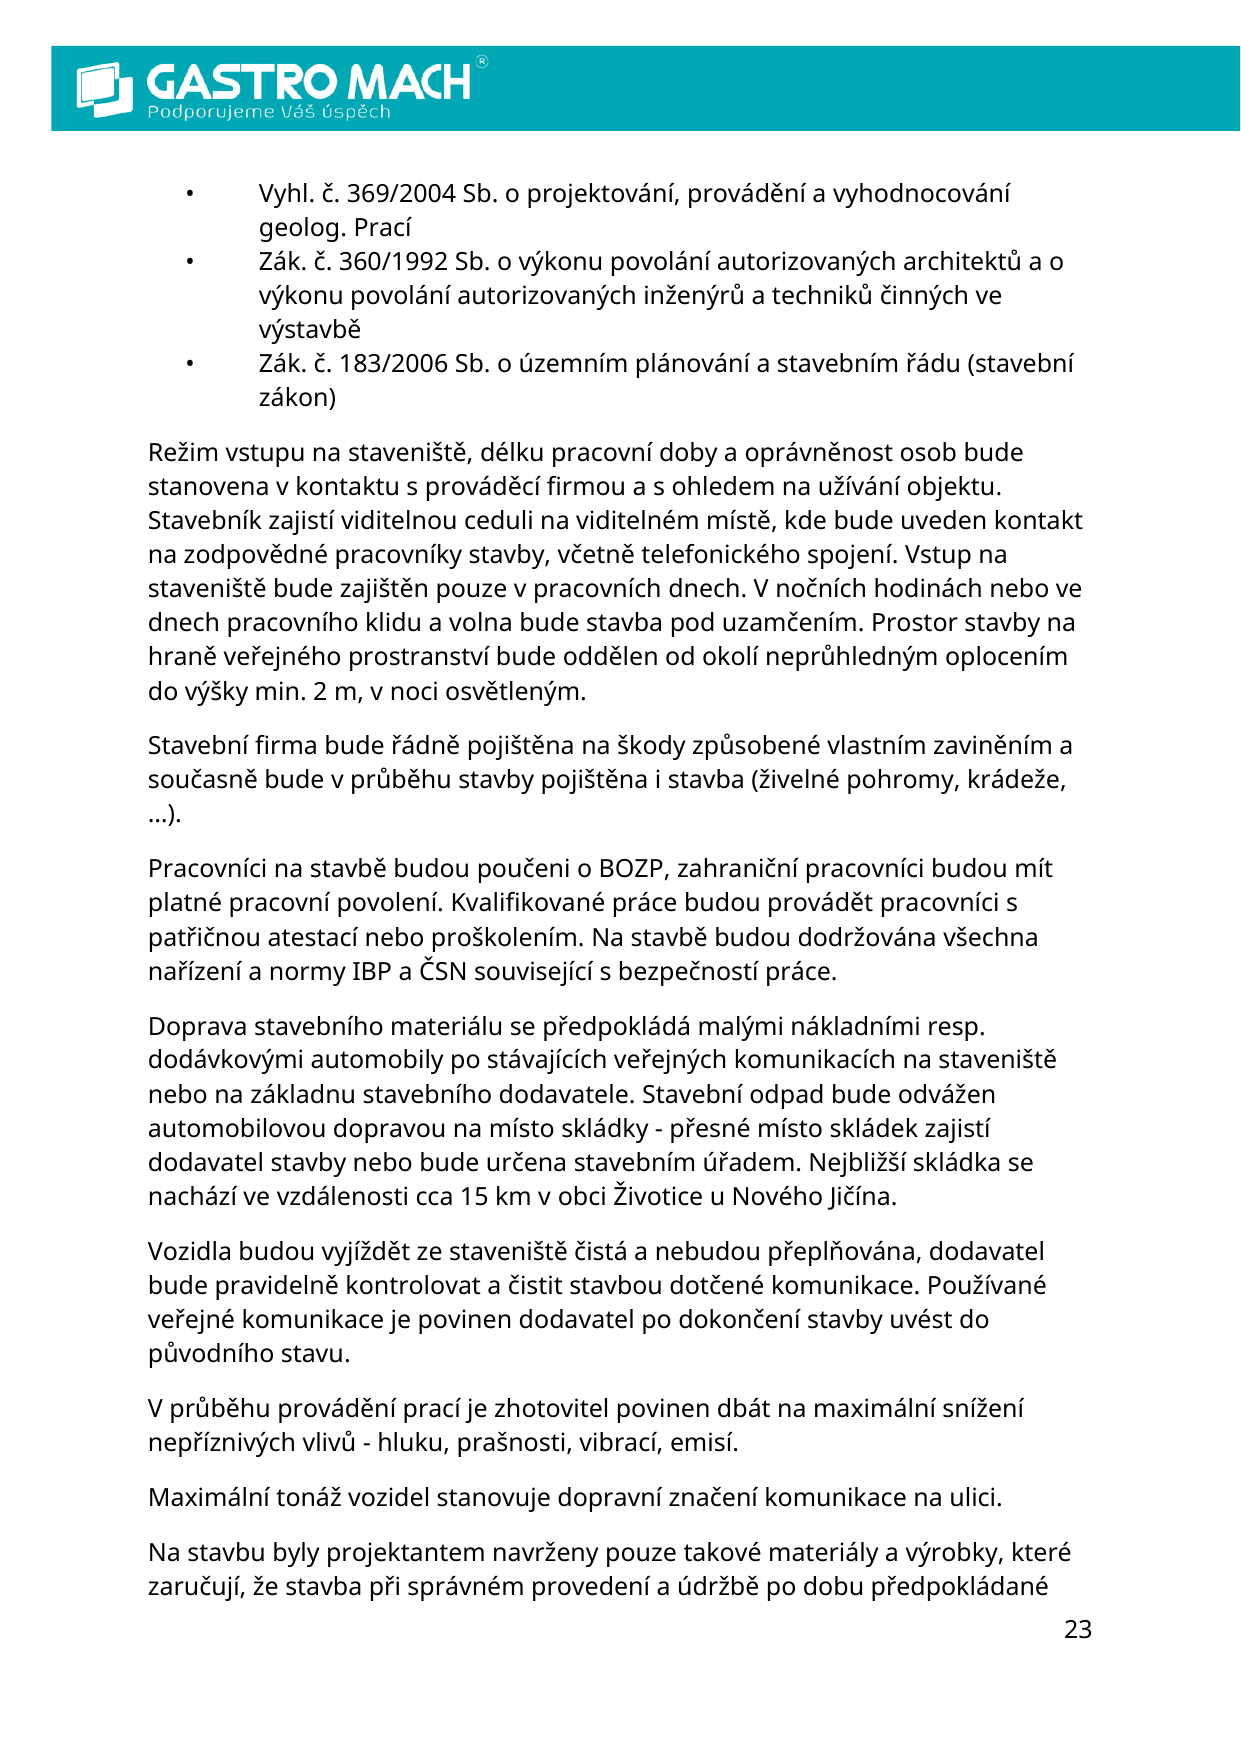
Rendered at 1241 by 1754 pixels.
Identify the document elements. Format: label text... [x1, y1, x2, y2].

list Zák. č. 360/1992 Sb. o výkonu povolání autorizovaných architektů a o výkonu povolání autorizovaných inženýrů a techniků činných ve výstavbě [185, 243, 1092, 346]
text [148, 1534, 1092, 1602]
list Vyhl. č. 369/2004 Sb. o projektování, provádění a vyhodnocování geolog. Prací [185, 175, 1092, 243]
text Režim vstupu na staveniště, délku pracovní doby a oprávněnost osob bude stanovena v kontaktu s prováděcí firmou a s ohledem na užívání objektu. Stavebník zajistí viditelnou ceduli na viditelném místě, kde bude uveden kontakt na zodpovědné pracovníky stavby, včetně telefonického spojení. Vstup na staveniště bude zajištěn pouze v pracovních dnech. V nočních hodinách nebo ve dnech pracovního klidu a volna bude stavba pod uzamčením. Prostor stavby na hraně veřejného prostranství bude oddělen od okolí neprůhledným oplocením do výšky min. 2 m, v noci osvětleným. [148, 435, 1092, 707]
list Zák. č. 183/2006 Sb. o územním plánování a stavebním řádu (stavební zákon) [185, 346, 1092, 414]
text Maximální tonáž vozidel stanovuje dopravní značení komunikace na ulici. [148, 1479, 1092, 1513]
text Stavební firma bude řádně pojištěna na škody způsobené vlastním zaviněním a současně bude v průběhu stavby pojištěna i stavba (živelné pohromy, krádeže, …). [148, 728, 1092, 830]
text Vozidla budou vyjíždět ze staveniště čistá a nebudou přeplňována, dodavatel bude pravidelně kontrolovat a čistit stavbou dotčené komunikace. Používané veřejné komunikace je povinen dodavatel po dokončení stavby uvést do původního stavu. [148, 1233, 1092, 1369]
text Doprava stavebního materiálu se předpokládá malými nákladními resp. dodávkovými automobily po stávajících veřejných komunikacích na staveniště nebo na základnu stavebního dodavatele. Stavební odpad bude odvážen automobilovou dopravou na místo skládky - přesné místo skládek zajistí dodavatel stavby nebo bude určena stavebním úřadem. Nejbližší skládka se nachází ve vzdálenosti cca 15 km v obci Životice u Nového Jičína. [148, 1008, 1092, 1212]
picture [49, 47, 493, 126]
text V průběhu provádění prací je zhotovitel povinen dbát na maximální snížení nepříznivých vlivů - hluku, prašnosti, vibrací, emisí. [148, 1390, 1092, 1458]
text Pracovníci na stavbě budou poučeni o BOZP, zahraniční pracovníci budou mít platné pracovní povolení. Kvalifikované práce budou provádět pracovníci s patřičnou atestací nebo proškolením. Na stavbě budou dodržována všechna nařízení a normy IBP a ČSN související s bezpečností práce. [148, 851, 1092, 987]
